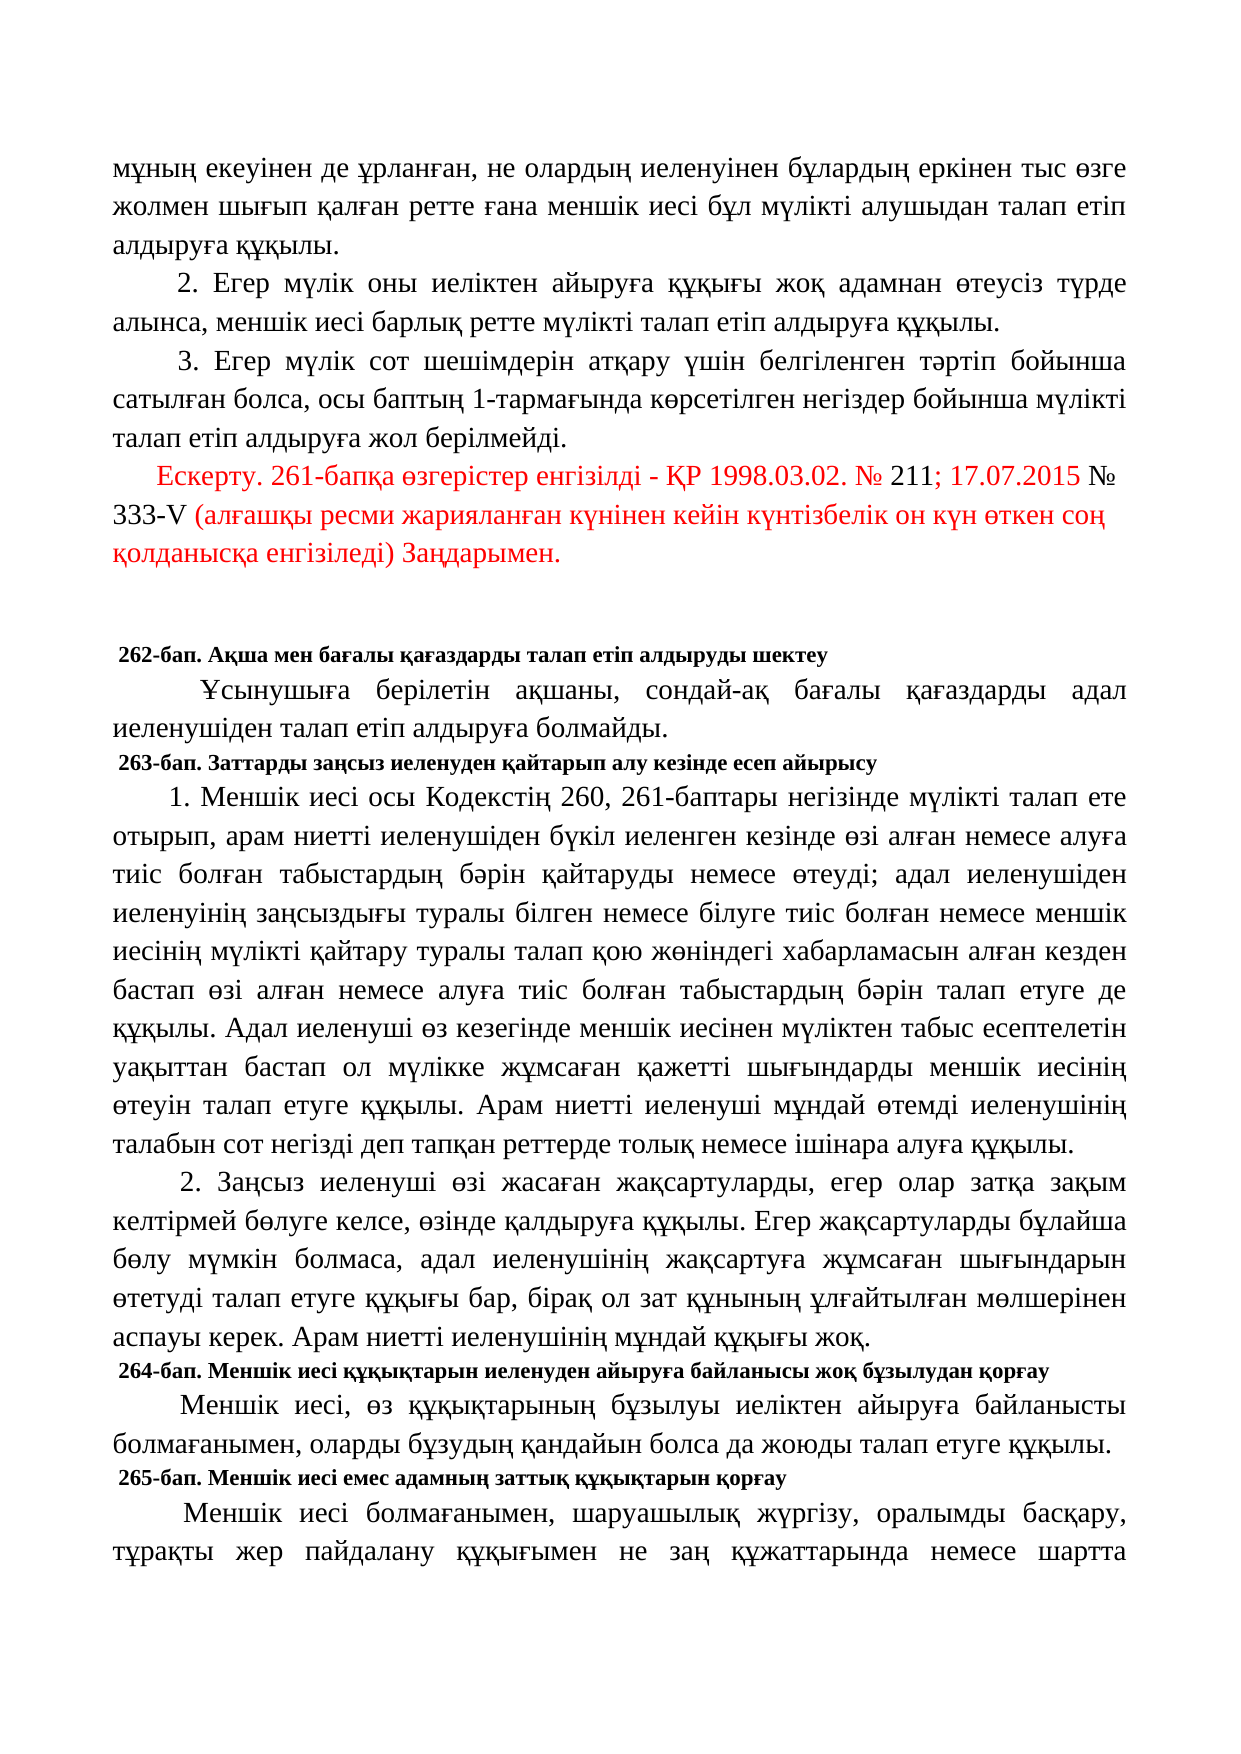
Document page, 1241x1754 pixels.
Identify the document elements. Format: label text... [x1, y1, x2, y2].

text 265-бап. Меншiк иесi емес адамның заттық құқықтарын қорғау [112, 1464, 1128, 1491]
text Меншiк иесi, өз құқықтарының бұзылуы иелiктен айыруға байланысты болмағанымен, оларды бұзудың қандайын болса да жоюды талап етуге құқылы. [112, 1387, 1128, 1459]
text 264-бап. Меншiк иесi құқықтарын иеленуден айыруға байланысы жоқ бұзылудан қорғау [112, 1357, 1128, 1383]
text 2. Заңсыз иеленушi өзi жасаған жақсартуларды, егер олар затқа зақым келтiрмей бөлуге келсе, өзiнде қалдыруға құқылы. Егер жақсартуларды бұлайша бөлу мүмкiн болмаса, адал иеленушiнiң жақсартуға жұмсаған шығындарын өтетудi талап етуге құқығы бар, бiрақ ол зат құнының ұлғайтылған мөлшерiнен аспауы керек. Арам ниеттi иеленушiнiң мұндай құқығы жоқ. [112, 1164, 1128, 1352]
text 263-бап. Заттарды заңсыз иеленуден қайтарып алу кезiнде есеп айырысу [112, 749, 1128, 775]
text Ескерту. 261-бапқа өзгерістер енгізілді - ҚР 1998.03.02. № 211; 17.07.2015 № 333-V (алғашқы ресми жарияланған күнінен кейін күнтізбелік он күн өткен соң қолданысқа енгізіледі) Заңдарымен. [112, 458, 1128, 638]
text Ұсынушыға берiлетiн ақшаны, сондай-ақ бағалы қағаздарды адал иеленушiден талап етiп алдыруға болмайды. [112, 672, 1128, 744]
text 2. Егер мүлiк оны иелiктен айыруға құқығы жоқ адамнан өтеусіз түрде алынса, меншiк иесi барлық ретте мүлiктi талап етiп алдыруға құқылы. [112, 266, 1128, 338]
text 1. Меншiк иесi осы Кодекстiң 260, 261-баптары негiзiнде мүлiктi талап ете отырып, арам ниеттi иеленушiден бүкiл иеленген кезiнде өзi алған немесе алуға тиiс болған табыстардың бәрiн қайтаруды немесе өтеудi; адал иеленушiден иеленуiнiң заңсыздығы туралы бiлген немесе бiлуге тиiс болған немесе меншiк иесiнiң мүлiктi қайтару туралы талап қою жөнiндегi хабарламасын алған кезден бастап өзi алған немесе алуға тиiс болған табыстардың бәрiн талап етуге де құқылы. Адал иеленушi өз кезегiнде меншiк иесiнен мүлiктен табыс есептелетiн уақыттан бастап ол мүлiкке жұмсаған қажеттi шығындарды меншiк иесiнiң өтеуiн талап етуге құқылы. Арам ниеттi иеленушi мұндай өтемдi иеленушiнiң талабын сот негiздi деп тапқан реттерде толық немесе iшiнара алуға құқылы. [112, 779, 1128, 1159]
text 3. Егер мүлiк сот шешiмдерiн атқару үшiн белгiленген тәртiп бойынша сатылған болса, осы баптың 1-тармағында көрсетiлген негiздер бойынша мүлiктi талап етiп алдыруға жол берiлмейдi. [112, 343, 1128, 453]
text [112, 1495, 1128, 1567]
text 262-бап. Ақша мен бағалы қағаздарды талап етiп алдыруды шектеу [112, 642, 1128, 668]
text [112, 150, 1128, 261]
